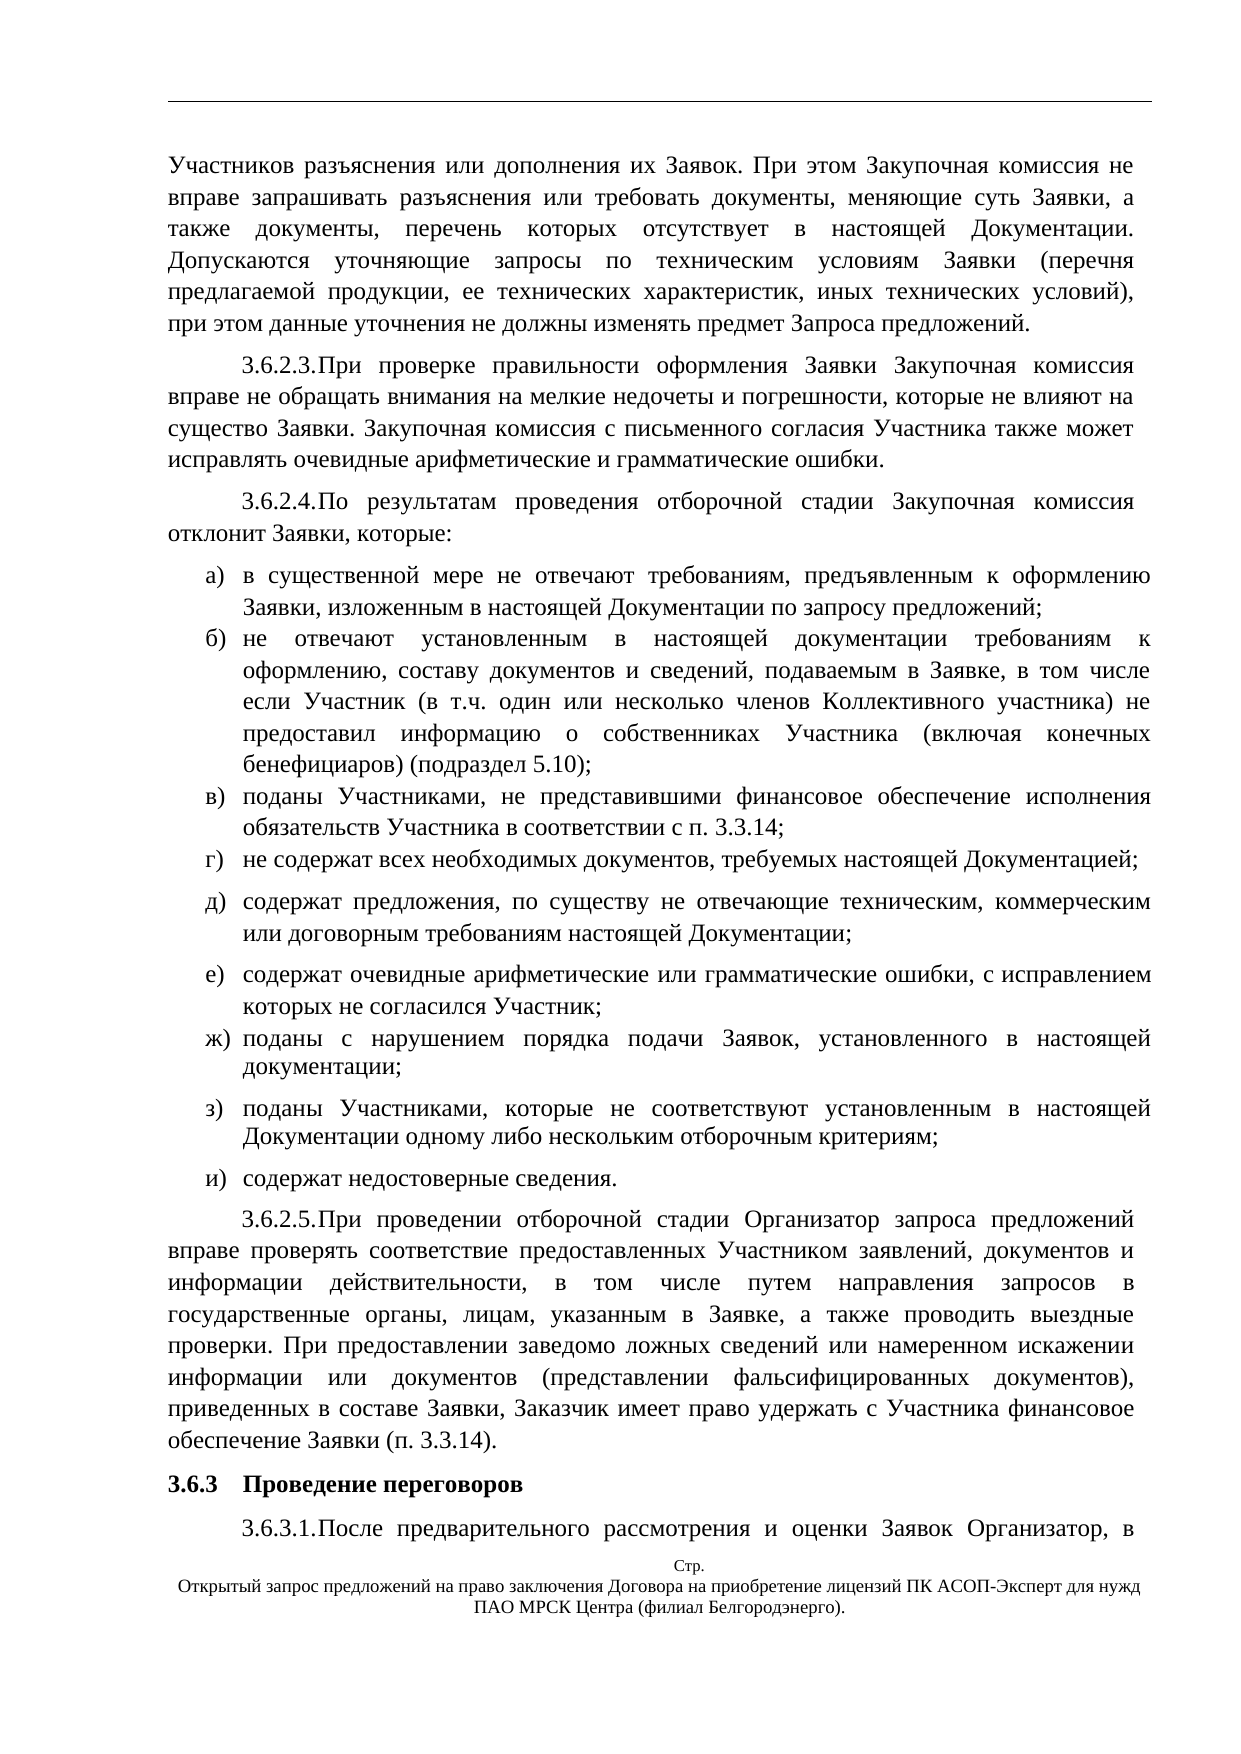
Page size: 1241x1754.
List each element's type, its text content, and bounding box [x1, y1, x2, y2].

list в существенной мере не отвечают требованиям, предъявленным к оформлению Заявки, изложенным в настоящей Документации по запросу предложений; [205, 560, 1152, 620]
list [168, 1513, 1135, 1542]
list содержат очевидные арифметические или грамматические ошибки, с исправлением которых не согласился Участник; [205, 959, 1152, 1020]
list не содержат всех необходимых документов, требуемых настоящей Документацией; [205, 844, 1152, 873]
list содержат недостоверные сведения. [205, 1163, 1152, 1191]
list поданы Участниками, которые не соответствуют установленным в настоящей Документации одному либо нескольким отборочным критериям; [205, 1093, 1152, 1150]
subtitle Проведение переговоров [168, 1469, 1152, 1498]
list При проверке правильности оформления Заявки Закупочная комиссия вправе не обращать внимания на мелкие недочеты и погрешности, которые не влияют на существо Заявки. Закупочная комиссия с письменного согласия Участника также может исправлять очевидные арифметические и грамматические ошибки. [168, 350, 1135, 473]
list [168, 150, 1135, 337]
list содержат предложения, по существу не отвечающие техническим, коммерческим или договорным требованиям настоящей Документации; [205, 886, 1152, 946]
list По результатам проведения отборочной стадии Закупочная комиссия отклонит Заявки, которые: [168, 486, 1135, 547]
list поданы с нарушением порядка подачи Заявок, установленного в настоящей документации; [205, 1023, 1152, 1080]
